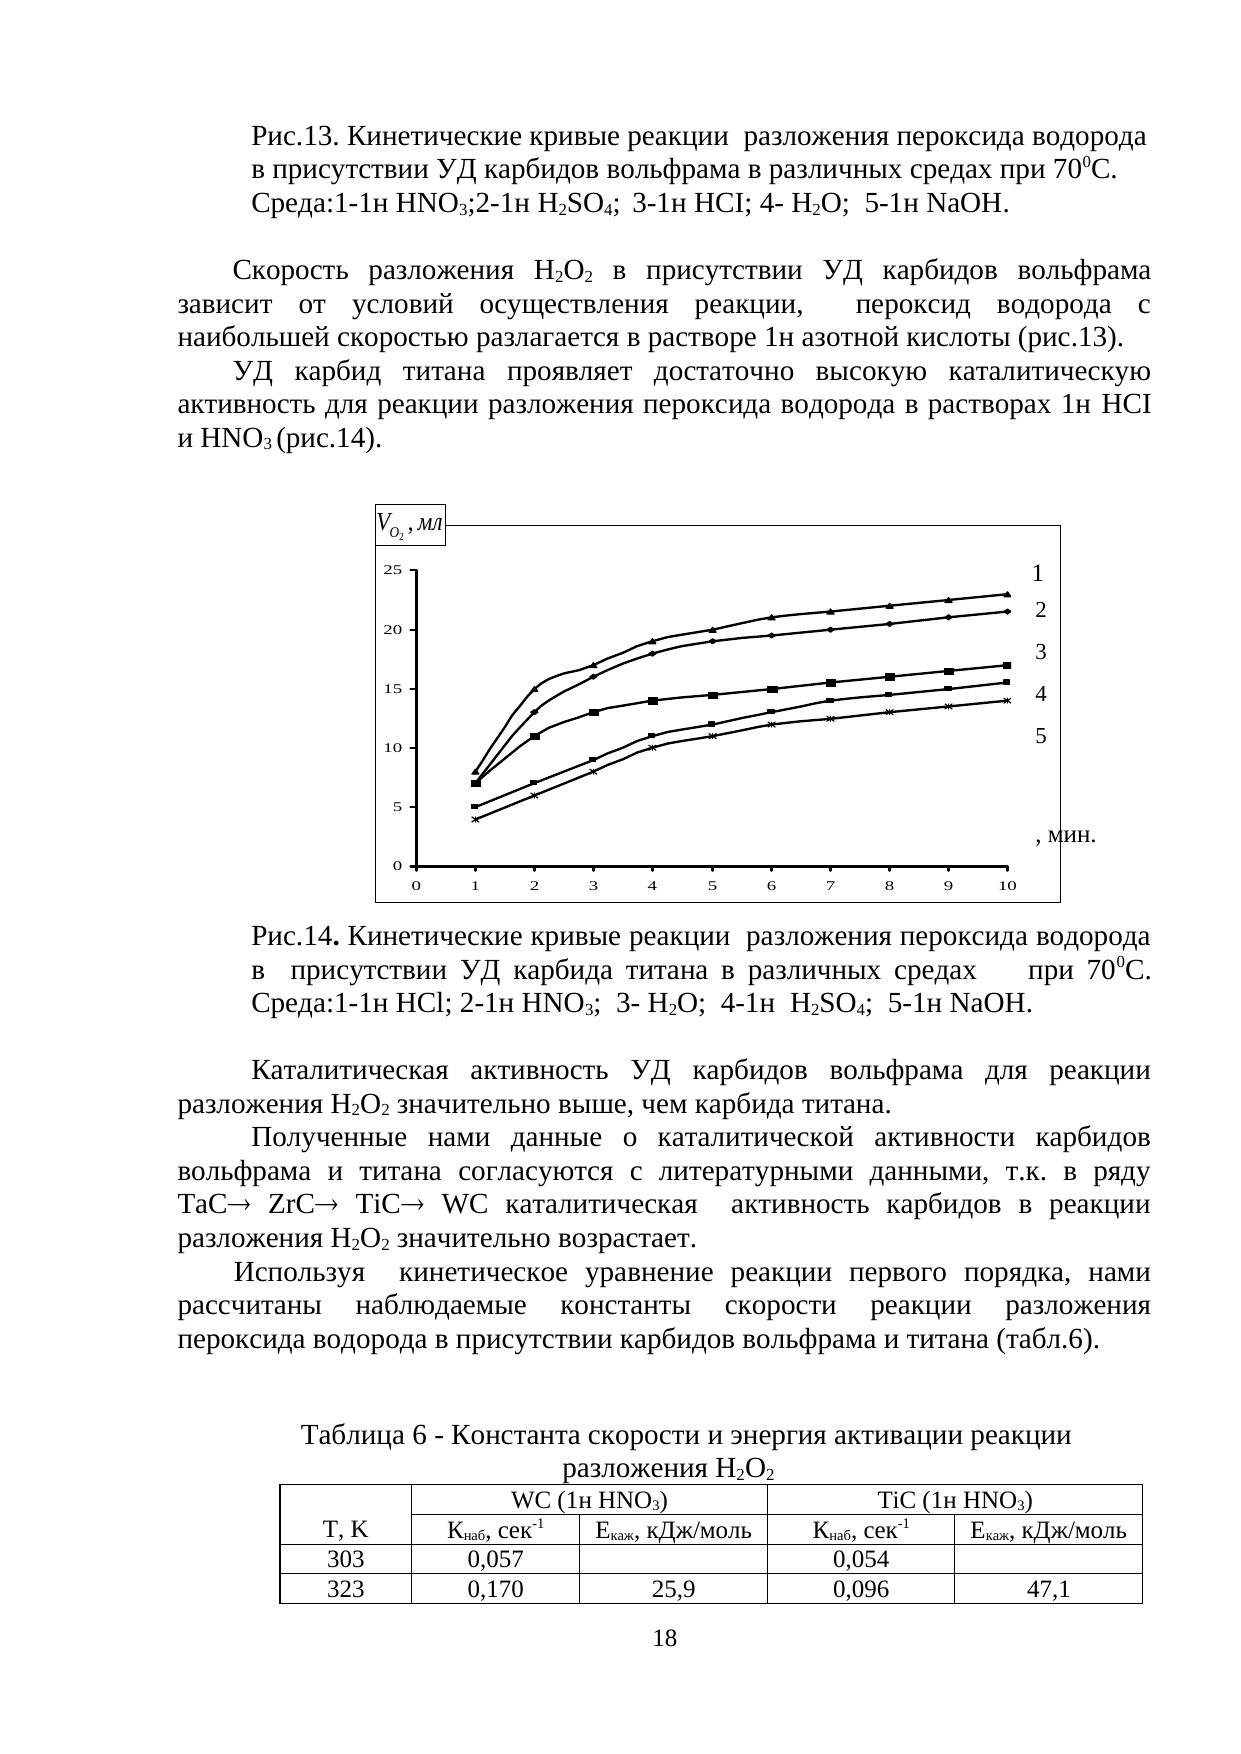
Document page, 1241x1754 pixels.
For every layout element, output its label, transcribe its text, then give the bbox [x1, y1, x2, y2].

table_cell 303 [281, 1545, 411, 1573]
text Рис.14. Кинетические кривые реакции разложения пероксида водорода в присутствии УД карбида титана в различных средах при 700С. Среда:1-1н HCl; 2-1н HNO3; 3- H2O; 4-1н H2SO4; 5-1н NaOH. [251, 918, 1152, 1019]
text УД карбид титана проявляет достаточно высокую каталитическую активность для реакции разложения пероксида водорода в растворах 1н HCI и HNO3 (рис.14). [177, 353, 1152, 453]
table_header TiC (1н HNO3) [768, 1485, 1142, 1514]
table_cell [580, 1545, 767, 1573]
table_cell 0,057 [412, 1545, 579, 1573]
table_cell 0,170 [412, 1574, 579, 1603]
text Скорость разложения Н2О2 в присутствии УД карбидов вольфрама зависит от условий осуществления реакции, пероксид водорода с наибольшей скоростью разлагается в растворе 1н азотной кислоты (рис.13). [177, 252, 1152, 353]
table_cell Екаж, кДж/моль [580, 1515, 767, 1543]
text Рис.13. Кинетические кривые реакции разложения пероксида водорода в присутствии УД карбидов вольфрама в различных средах при 700С. Среда:1-1н HNO3;2-1н H2SO4; 3-1н HCI; 4- H2O; 5-1н NaOH. [251, 118, 1152, 219]
table_cell 25,9 [580, 1574, 767, 1603]
table_cell 0,096 [768, 1574, 954, 1603]
table_header WC (1н HNO3) [412, 1485, 767, 1514]
table_cell 47,1 [955, 1574, 1142, 1603]
table_cell [955, 1545, 1142, 1573]
table_cell Кнаб, сек-1 [412, 1515, 579, 1543]
table_cell Кнаб, сек-1 [768, 1515, 954, 1543]
text Таблица 6 - Константа скорости и энергия активации реакции [177, 1417, 1152, 1450]
table_cell Екаж, кДж/моль [955, 1515, 1142, 1543]
table_cell 0,054 [768, 1545, 954, 1573]
text Полученные нами данные о каталитической активности карбидов вольфрама и титана согласуются с литературными данными, т.к. в ряду TaC ZrC TiC WC каталитическая активность карбидов в реакции разложения Н2О2 значительно возрастает. [177, 1119, 1152, 1254]
text разложения Н2О2 [177, 1450, 1152, 1484]
table_header T, K [281, 1485, 411, 1543]
text Каталитическая активность УД карбидов вольфрама для реакции разложения Н2О2 значительно выше, чем карбида титана. [177, 1052, 1152, 1119]
text Используя кинетическое уравнение реакции первого порядка, нами рассчитаны наблюдаемые константы скорости реакции разложения пероксида водорода в присутствии карбидов вольфрама и титана (табл.6). [177, 1254, 1152, 1354]
table_cell 323 [281, 1574, 411, 1603]
